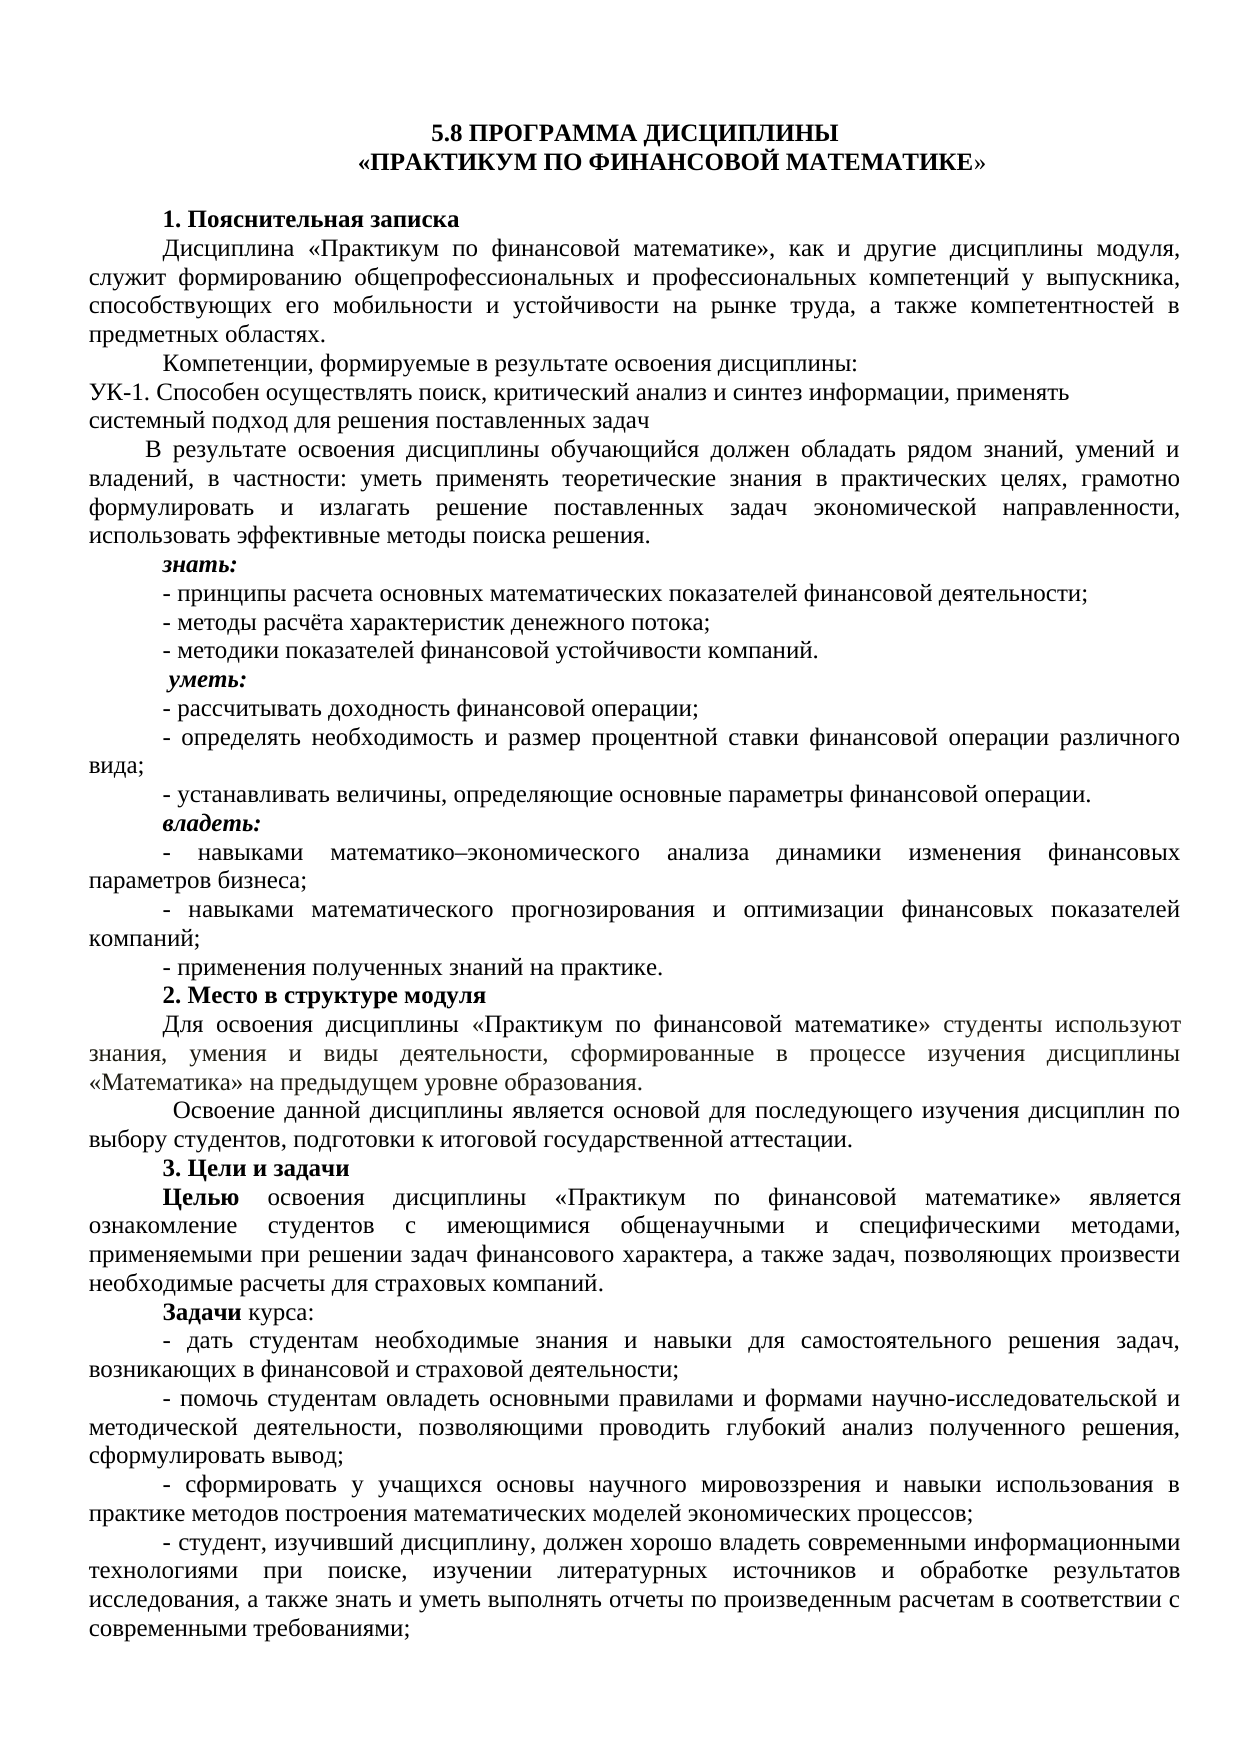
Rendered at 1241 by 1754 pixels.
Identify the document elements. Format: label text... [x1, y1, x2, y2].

text - методы расчёта характеристик денежного потока; [88, 607, 1181, 636]
text Для освоения дисциплины «Практикум по финансовой математике» студенты используют знания, умения и виды деятельности, сформированные в процессе изучения дисциплины «Математика» на предыдущем уровне образования. [88, 1009, 1181, 1096]
text знать: [88, 549, 1181, 578]
text - навыками математического прогнозирования и оптимизации финансовых показателей компаний; [88, 894, 1181, 952]
text Дисциплина «Практикум по финансовой математике», как и другие дисциплины модуля, служит формированию общепрофессиональных и профессиональных компетенций у выпускника, способствующих его мобильности и устойчивости на рынке труда, а также компетентностей в предметных областях. [88, 233, 1181, 348]
text - помочь студентам овладеть основными правилами и формами научно-исследовательской и методической деятельности, позволяющими проводить глубокий анализ полученного решения, сформулировать вывод; [88, 1383, 1181, 1469]
text «Практикум по финансовой математике» [88, 147, 370, 176]
text владеть: [88, 808, 1181, 837]
text - принципы расчета основных математических показателей финансовой деятельности; [88, 578, 1181, 607]
text - дать студентам необходимые знания и навыки для самостоятельного решения задач, возникающих в финансовой и страховой деятельности; [88, 1326, 1181, 1383]
text - рассчитывать доходность финансовой операции; [88, 693, 1181, 722]
text - определять необходимость и размер процентной ставки финансовой операции различного вида; [88, 722, 1181, 779]
text Целью освоения дисциплины «Практикум по финансовой математике» является ознакомление студентов с имеющимися общенаучными и специфическими методами, применяемыми при решении задач финансового характера, а также задач, позволяющих произвести необходимые расчеты для страховых компаний. [88, 1182, 1181, 1297]
text Освоение данной дисциплины является основой для последующего изучения дисциплин по выбору студентов, подготовки к итоговой государственной аттестации. [88, 1096, 1181, 1153]
text - навыками математико–экономического анализа динамики изменения финансовых параметров бизнеса; [88, 837, 1181, 894]
text - применения полученных знаний на практике. [88, 952, 1181, 981]
text Задачи курса: [88, 1297, 1181, 1326]
text УК-1. Способен осуществлять поиск, критический анализ и синтез информации, применять системный подход для решения поставленных задач [88, 377, 1181, 434]
text - сформировать у учащихся основы научного мировоззрения и навыки использования в практике методов построения математических моделей экономических процессов; [88, 1469, 1181, 1527]
text 1. Пояснительная записка [88, 204, 1181, 233]
text 3. Цели и задачи [88, 1153, 1181, 1182]
text - устанавливать величины, определяющие основные параметры финансовой операции. [88, 779, 1181, 808]
text Компетенции, формируемые в результате освоения дисциплины: [88, 348, 1181, 377]
text - студент, изучивший дисциплину, должен хорошо владеть современными информационными технологиями при поиске, изучении литературных источников и обработке результатов исследования, а также знать и уметь выполнять отчеты по произведенным расчетам в соответствии с современными требованиями; [88, 1527, 1181, 1642]
text уметь: [88, 664, 1181, 693]
text «Практикум по финансовой математике» [973, 147, 1181, 176]
text 5.8 ПРОГРАММА ДИСЦИПЛИНЫ [88, 118, 1181, 147]
text - методики показателей финансовой устойчивости компаний. [88, 636, 1181, 664]
text 2. Место в структуре модуля [88, 981, 1181, 1009]
text В результате освоения дисциплины обучающийся должен обладать рядом знаний, умений и владений, в частности: уметь применять теоретические знания в практических целях, грамотно формулировать и излагать решение поставленных задач экономической направленности, использовать эффективные методы поиска решения. [88, 434, 1181, 549]
